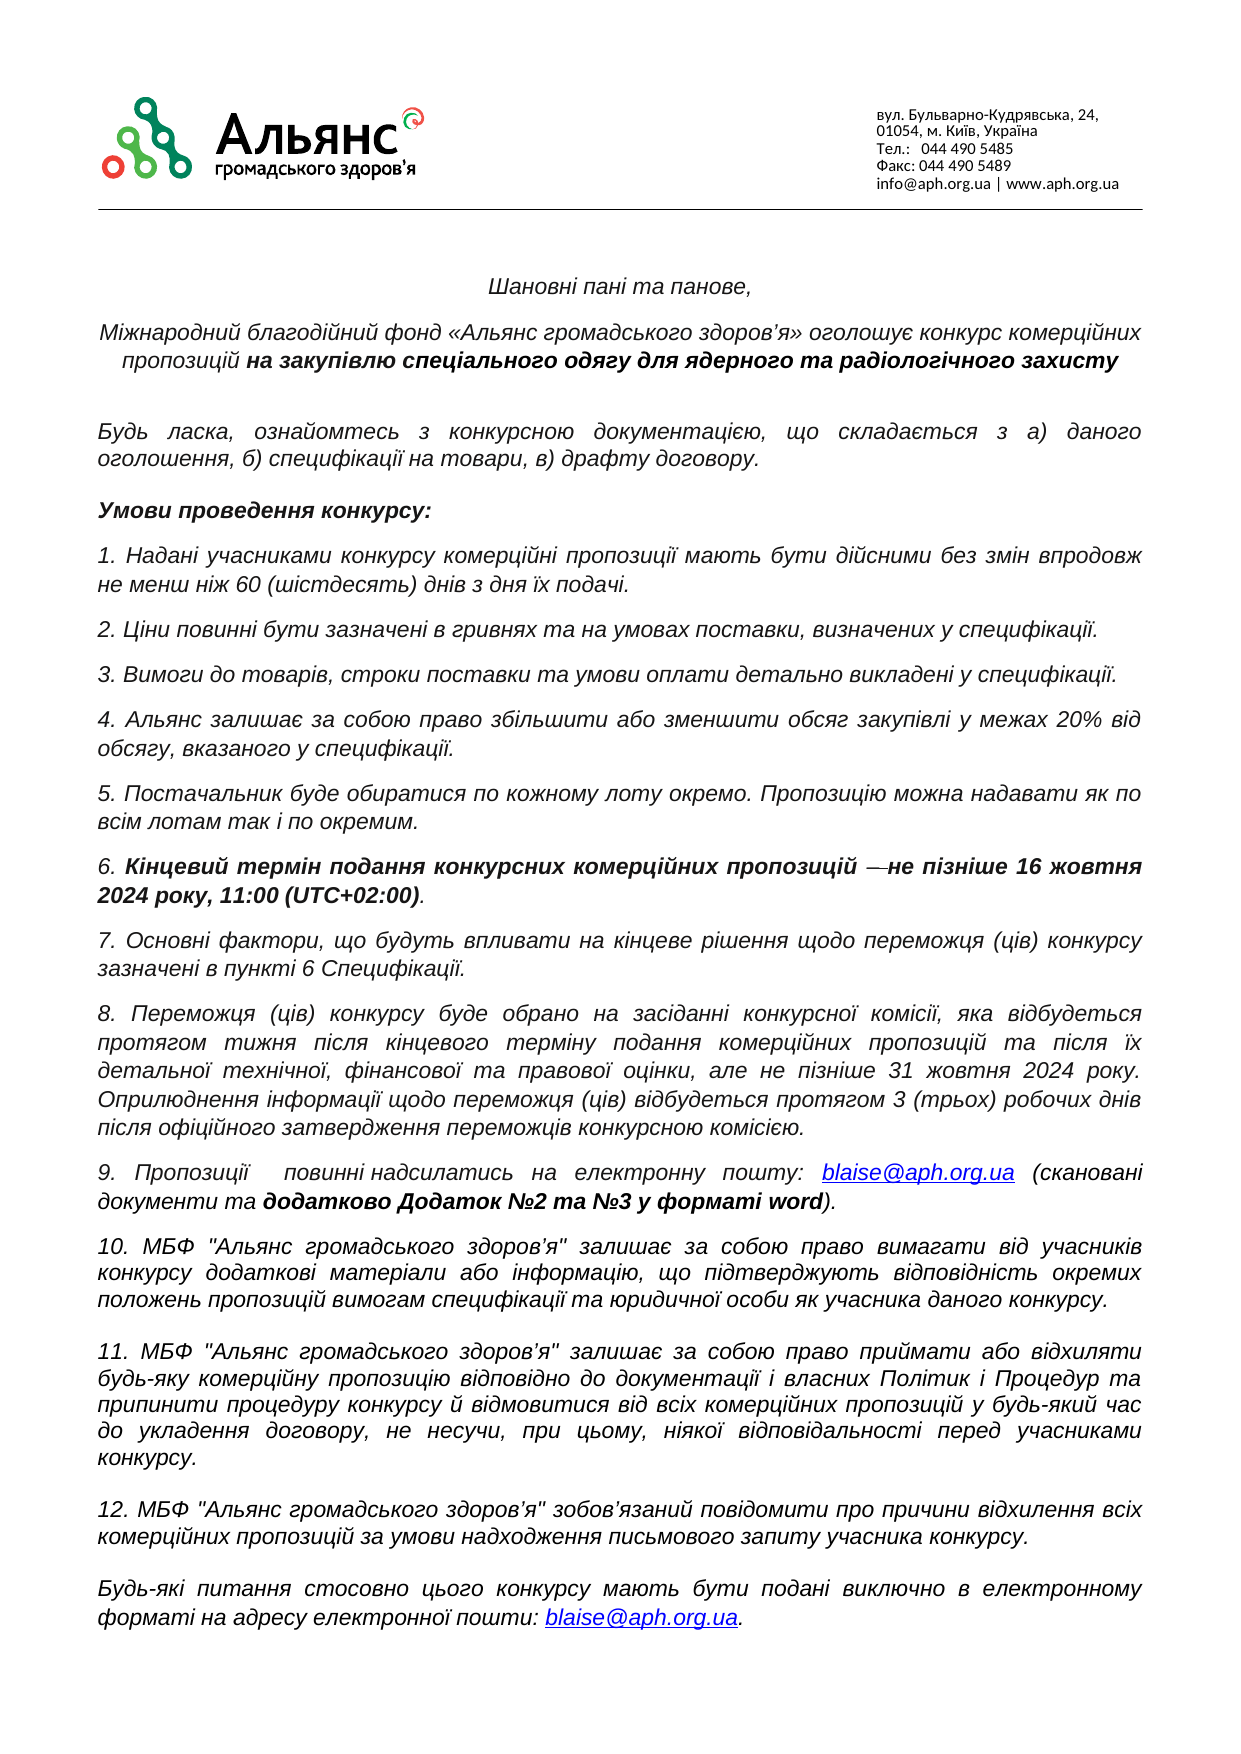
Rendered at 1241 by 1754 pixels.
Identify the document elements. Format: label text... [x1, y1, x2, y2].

text Шановні пані та панове, [97, 273, 1143, 300]
text Міжнародний благодійний фонд «Альянс громадського здоров’я» оголошує конкурс комерційних пропозицій на закупівлю спеціального одягу для ядерного та радіологічного захисту [97, 318, 1143, 373]
text 7. Основні фактори, що будуть впливати на кінцеве рішення щодо переможця (ців) конкурсу зазначені в пункті 6 Специфікації. [97, 927, 1143, 982]
text 2. Ціни повинні бути зазначені в гривнях та на умовах поставки, визначених у специфікації. [97, 616, 1143, 642]
text 4. Альянс залишає за собою право збільшити або зменшити обсяг закупівлі у межах 20% від обсягу, вказаного у специфікації. [97, 706, 1143, 761]
text 9. Пропозиції повинні надсилатись на електронну пошту: blaise@aph.org.ua (скановані документи та додатково Додаток №2 та №3 у форматі word). [97, 1159, 1143, 1214]
text 12. МБФ "Альянс громадського здоров’я" зобов’язаний повідомити про причини відхилення всіх комерційних пропозицій за умови надходження письмового запиту учасника конкурсу. [97, 1496, 1143, 1549]
text Будь-які питання стосовно цього конкурсу мають бути подані виключно в електронному форматі на адресу електронної пошти: blaise@aph.org.ua. [97, 1575, 1143, 1630]
text 11. МБФ "Альянс громадського здоров’я" залишає за собою право приймати або відхиляти будь-яку комерційну пропозицію відповідно до документації і власних Політик і Процедур та припинити процедуру конкурсу й відмовитися від всіх комерційних пропозицій у будь-який час до укладення договору, не несучи, при цьому, ніякої відповідальності перед учасниками конкурсу. [97, 1338, 1143, 1470]
text 8. Переможця (ців) конкурсу буде обрано на засіданні конкурсної комісії, яка відбудеться протягом тижня після кінцевого терміну подання комерційних пропозицій та після їх детальної технічної, фінансової та правової оцінки, але не пізніше 31 жовтня 2024 року. Оприлюднення інформації щодо переможця (ців) відбудеться протягом 3 (трьох) робочих днів після офіційного затвердження переможців конкурсною комісією. [97, 1000, 1143, 1141]
text 5. Постачальник буде обиратися по кожному лоту окремо. Пропозицію можна надавати як по всім лотам так і по окремим. [97, 780, 1143, 834]
text 6. Кінцевий термін подання конкурсних комерційних пропозицій – не пізніше 16 жовтня 2024 року, 11:00 (UTC+02:00). [97, 853, 1143, 908]
text Будь ласка, ознайомтесь з конкурсною документацією, що складається з а) даного оголошення, б) специфікації на товари, в) драфту договору. [97, 418, 1143, 471]
text Умови проведення конкурсу: [97, 497, 1143, 524]
text 10. МБФ "Альянс громадського здоров’я" залишає за собою право вимагати від учасників конкурсу додаткові матеріали або інформацію, що підтверджують відповідність окремих положень пропозицій вимогам специфікації та юридичної особи як учасника даного конкурсу. [97, 1233, 1143, 1312]
text 1. Надані учасниками конкурсу комерційні пропозиції мають бути дійсними без змін впродовж не менш ніж 60 (шістдесять) днів з дня їх подачі. [97, 542, 1143, 597]
text 3. Вимоги до товарів, строки поставки та умови оплати детально викладені у специфікації. [97, 661, 1143, 687]
